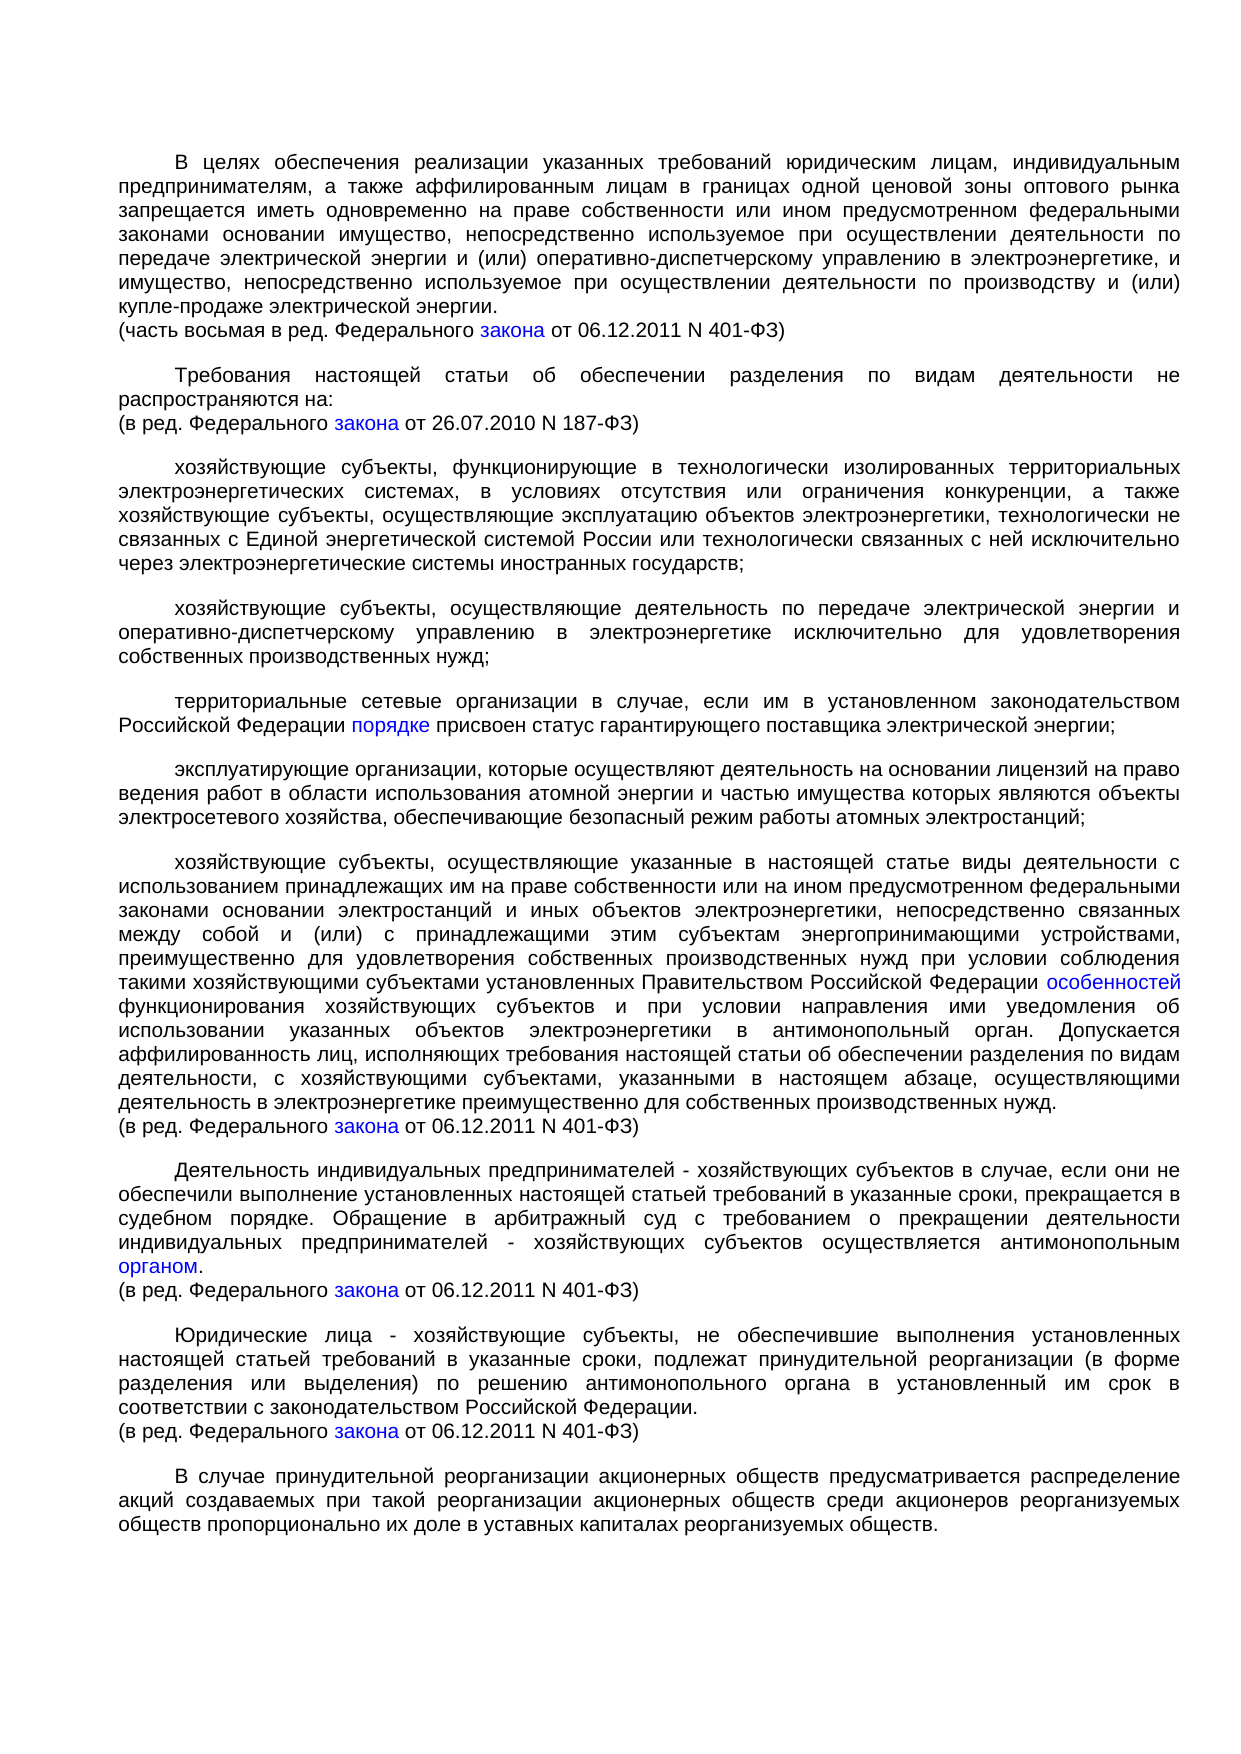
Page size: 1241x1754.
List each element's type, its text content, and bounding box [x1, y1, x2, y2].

text Юридические лица - хозяйствующие субъекты, не обеспечившие выполнения установленных настоящей статьей требований в указанные сроки, подлежат принудительной реорганизации (в форме разделения или выделения) по решению антимонопольного органа в установленный им срок в соответствии с законодательством Российской Федерации. [118, 1323, 1181, 1419]
text эксплуатирующие организации, которые осуществляют деятельность на основании лицензий на право ведения работ в области использования атомной энергии и частью имущества которых являются объекты электросетевого хозяйства, обеспечивающие безопасный режим работы атомных электростанций; [118, 757, 1181, 829]
text (часть восьмая в ред. Федерального закона от 06.12.2011 N 401-ФЗ) [118, 318, 1181, 342]
text (в ред. Федерального закона от 06.12.2011 N 401-ФЗ) [118, 1419, 1181, 1443]
text (в ред. Федерального закона от 26.07.2010 N 187-ФЗ) [118, 410, 1181, 434]
text хозяйствующие субъекты, осуществляющие деятельность по передаче электрической энергии и оперативно-диспетчерскому управлению в электроэнергетике исключительно для удовлетворения собственных производственных нужд; [118, 596, 1181, 668]
text В целях обеспечения реализации указанных требований юридическим лицам, индивидуальным предпринимателям, а также аффилированным лицам в границах одной ценовой зоны оптового рынка запрещается иметь одновременно на праве собственности или ином предусмотренном федеральными законами основании имущество, непосредственно используемое при осуществлении деятельности по передаче электрической энергии и (или) оперативно-диспетчерскому управлению в электроэнергетике, и имущество, непосредственно используемое при осуществлении деятельности по производству и (или) купле-продаже электрической энергии. [118, 150, 1181, 318]
text (в ред. Федерального закона от 06.12.2011 N 401-ФЗ) [118, 1113, 1181, 1137]
text В случае принудительной реорганизации акционерных обществ предусматривается распределение акций создаваемых при такой реорганизации акционерных обществ среди акционеров реорганизуемых обществ пропорционально их доле в уставных капиталах реорганизуемых обществ. [118, 1463, 1181, 1535]
text Требования настоящей статьи об обеспечении разделения по видам деятельности не распространяются на: [118, 362, 1181, 410]
text территориальные сетевые организации в случае, если им в установленном законодательством Российской Федерации порядке присвоен статус гарантирующего поставщика электрической энергии; [118, 688, 1181, 736]
text (в ред. Федерального закона от 06.12.2011 N 401-ФЗ) [118, 1278, 1181, 1302]
text хозяйствующие субъекты, осуществляющие указанные в настоящей статье виды деятельности с использованием принадлежащих им на праве собственности или на ином предусмотренном федеральными законами основании электростанций и иных объектов электроэнергетики, непосредственно связанных между собой и (или) с принадлежащими этим субъектам энергопринимающими устройствами, преимущественно для удовлетворения собственных производственных нужд при условии соблюдения такими хозяйствующими субъектами установленных Правительством Российской Федерации особенностей функционирования хозяйствующих субъектов и при условии направления ими уведомления об использовании указанных объектов электроэнергетики в антимонопольный орган. Допускается аффилированность лиц, исполняющих требования настоящей статьи об обеспечении разделения по видам деятельности, с хозяйствующими субъектами, указанными в настоящем абзаце, осуществляющими деятельность в электроэнергетике преимущественно для собственных производственных нужд. [118, 850, 1181, 1113]
text Деятельность индивидуальных предпринимателей - хозяйствующих субъектов в случае, если они не обеспечили выполнение установленных настоящей статьей требований в указанные сроки, прекращается в судебном порядке. Обращение в арбитражный суд с требованием о прекращении деятельности индивидуальных предпринимателей - хозяйствующих субъектов осуществляется антимонопольным органом. [118, 1158, 1181, 1278]
text хозяйствующие субъекты, функционирующие в технологически изолированных территориальных электроэнергетических системах, в условиях отсутствия или ограничения конкуренции, а также хозяйствующие субъекты, осуществляющие эксплуатацию объектов электроэнергетики, технологически не связанных с Единой энергетической системой России или технологически связанных с ней исключительно через электроэнергетические системы иностранных государств; [118, 455, 1181, 575]
